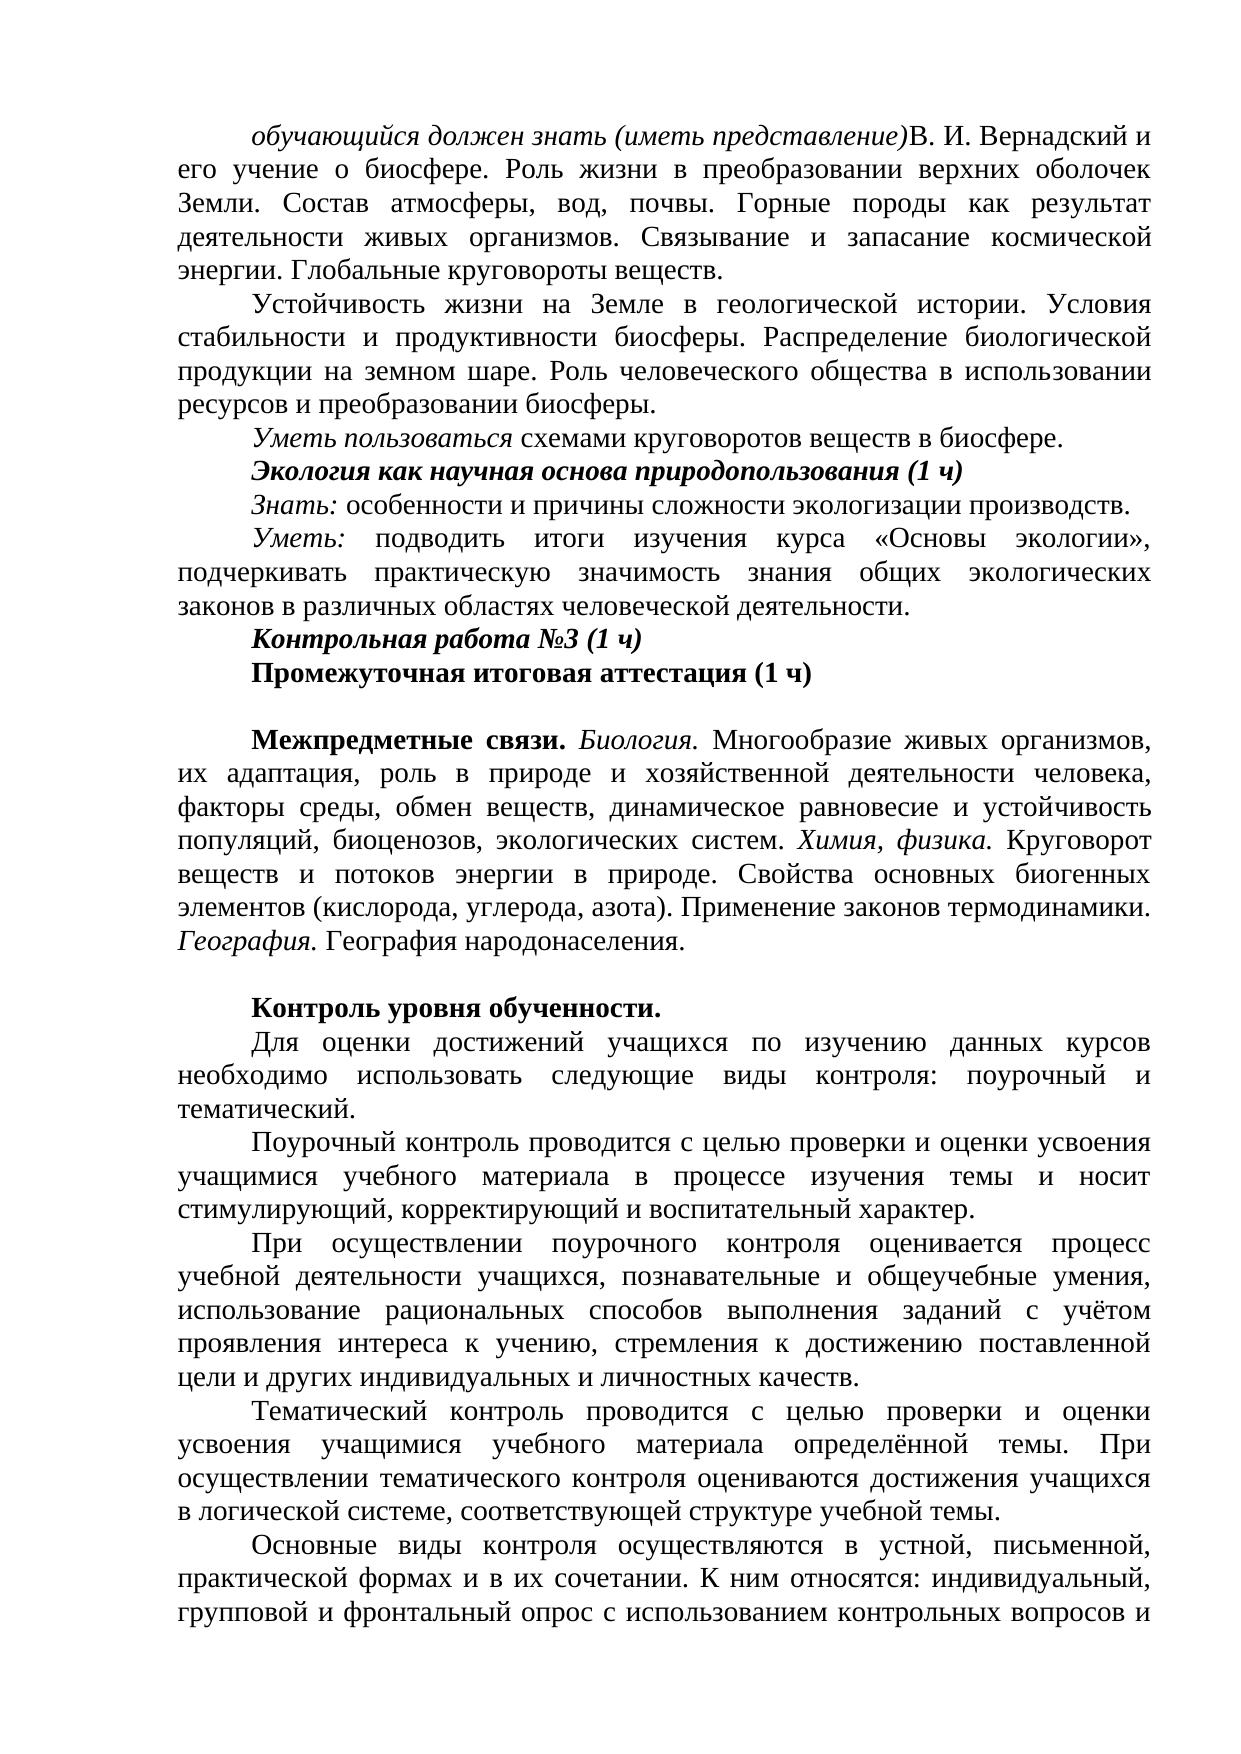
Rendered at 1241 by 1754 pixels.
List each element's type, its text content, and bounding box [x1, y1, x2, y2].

text обучающийся должен знать (иметь представление)В. И. Вернадский и его учение о биосфере. Роль жизни в преобразовании верхних оболочек Земли. Состав атмосферы, вод, почвы. Горные породы как результат деятельности живых организмов. Связывание и запасание космической энергии. Глобальные круговороты веществ. [177, 118, 1152, 286]
text Знать: особенности и причины сложности экологизации производств. [177, 487, 1152, 521]
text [177, 1527, 1152, 1627]
text Контроль уровня обученности. [177, 990, 1152, 1024]
text При осуществлении поурочного контроля оценивается процесс учебной деятельности учащихся, познавательные и общеучебные умения, использование рациональных способов выполнения заданий с учётом проявления интереса к учению, стремления к достижению поставленной цели и других индивидуальных и личностных качеств. [177, 1225, 1152, 1393]
text Промежуточная итоговая аттестация (1 ч) [177, 655, 1152, 688]
text Экология как научная основа природопользования (1 ч) [177, 453, 1152, 487]
text Устойчивость жизни на Земле в геологической истории. Условия стабильности и продуктивности биосферы. Распределение биологической продукции на земном шаре. Роль человеческого общества в использовании ресурсов и преобразовании биосферы. [177, 286, 1152, 420]
text Тематический контроль проводится с целью проверки и оценки усвоения учащимися учебного материала определённой темы. При осуществлении тематического контроля оцениваются достижения учащихся в логической системе, соответствующей структуре учебной темы. [177, 1393, 1152, 1527]
text Уметь пользоваться схемами круговоротов веществ в биосфере. [177, 420, 1152, 453]
text Поурочный контроль проводится с целью проверки и оценки усвоения учащимися учебного материала в процессе изучения темы и носит стимулирующий, корректирующий и воспитательный характер. [177, 1124, 1152, 1225]
text Межпредметные связи. Биология. Многообразие живых организмов, их адаптация, роль в природе и хозяйственной деятельности человека, факторы среды, обмен веществ, динамическое равновесие и устойчивость популяций, биоценозов, экологических систем. Химия, физика. Круговорот веществ и потоков энергии в природе. Свойства основных биогенных элементов (кислорода, углерода, азота). Применение законов термодинамики. География. География народонаселения. [177, 722, 1152, 957]
text Контрольная работа №3 (1 ч) [177, 621, 1152, 655]
text Уметь: подводить итоги изучения курса «Основы экологии», подчеркивать практическую значимость знания общих экологических законов в различных областях человеческой деятельности. [177, 521, 1152, 621]
text Для оценки достижений учащихся по изучению данных курсов необходимо использовать следующие виды контроля: поурочный и тематический. [177, 1024, 1152, 1124]
